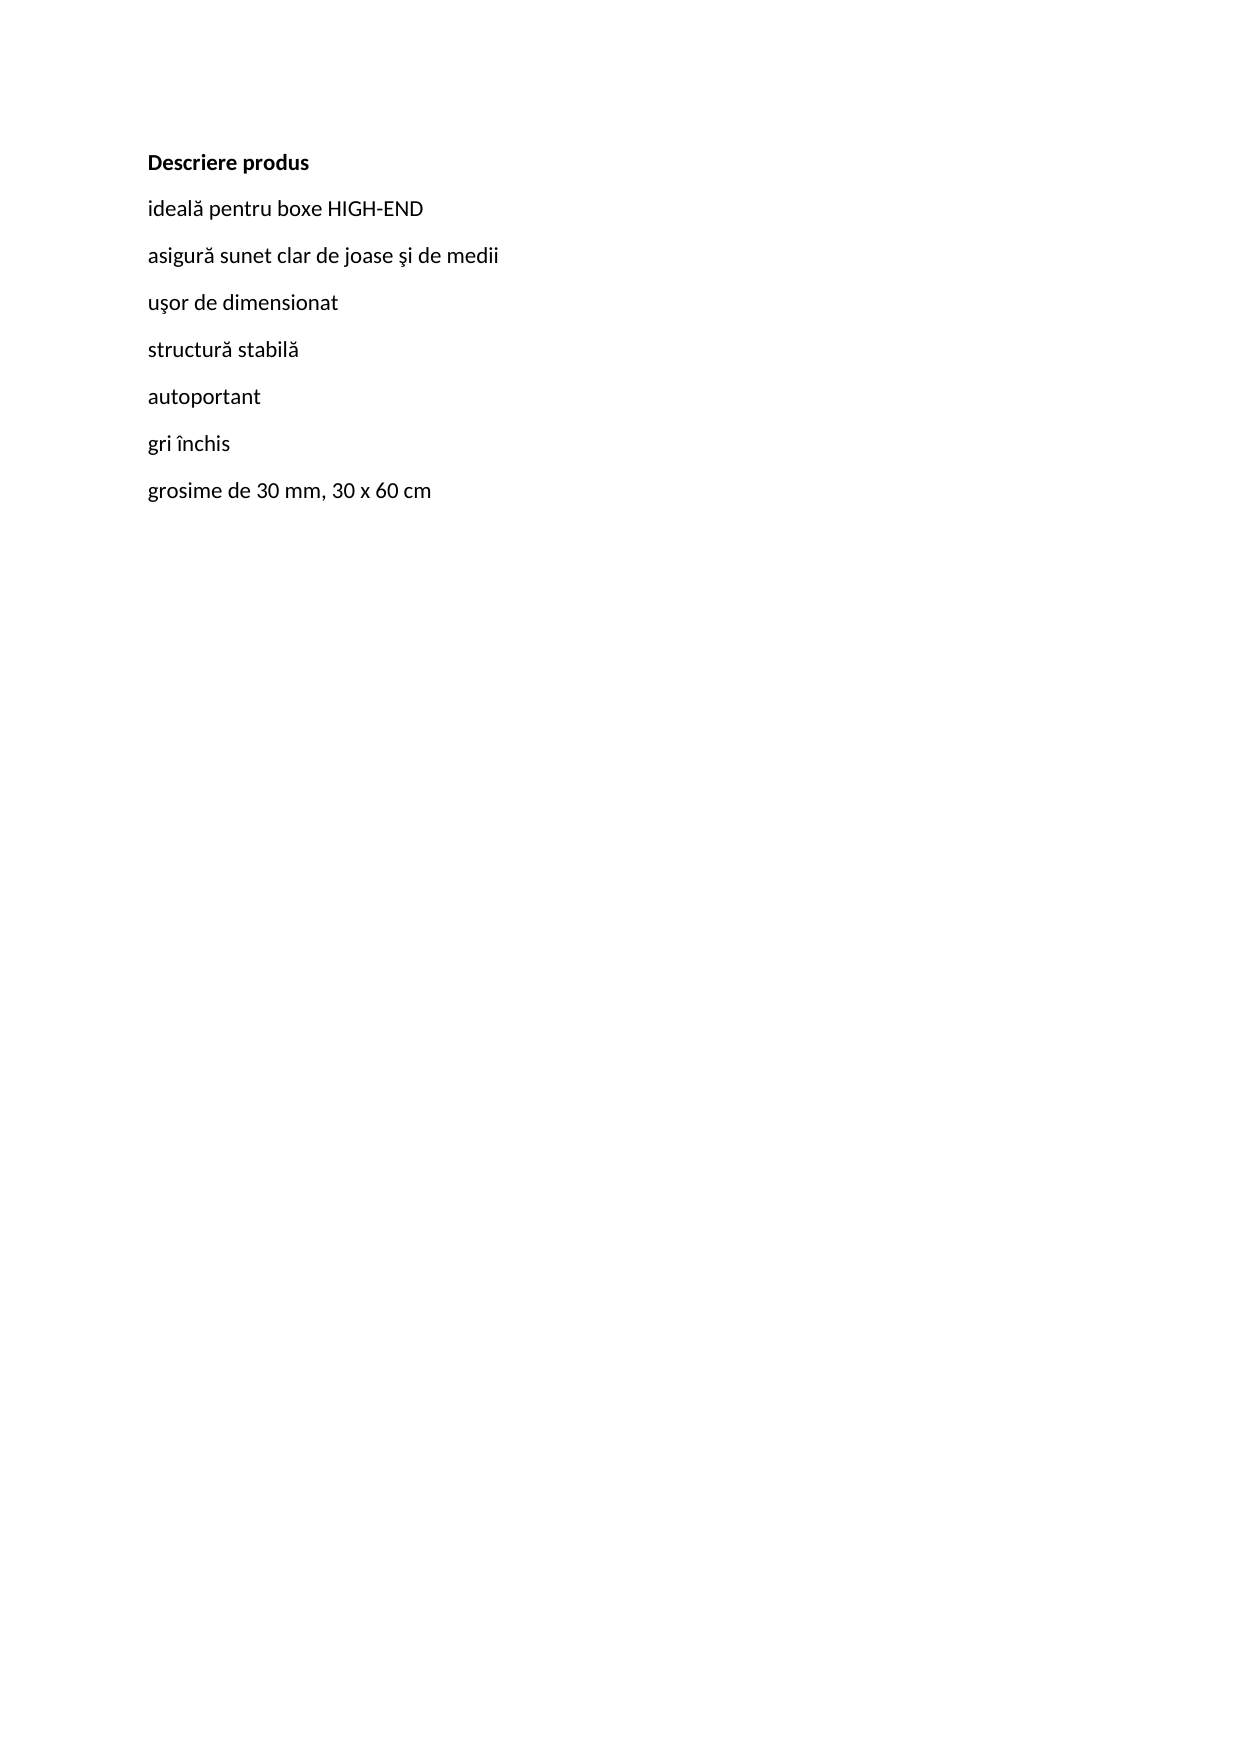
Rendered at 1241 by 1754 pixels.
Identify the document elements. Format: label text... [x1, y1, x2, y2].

text ideală pentru boxe HIGH-END [148, 194, 1093, 222]
text Descriere produs [148, 148, 1093, 176]
text grosime de 30 mm, 30 x 60 cm [148, 476, 1093, 504]
text gri închis [148, 429, 1093, 457]
text structură stabilă [148, 335, 1093, 363]
text uşor de dimensionat [148, 288, 1093, 316]
text autoportant [148, 382, 1093, 410]
text asigură sunet clar de joase şi de medii [148, 241, 1093, 269]
